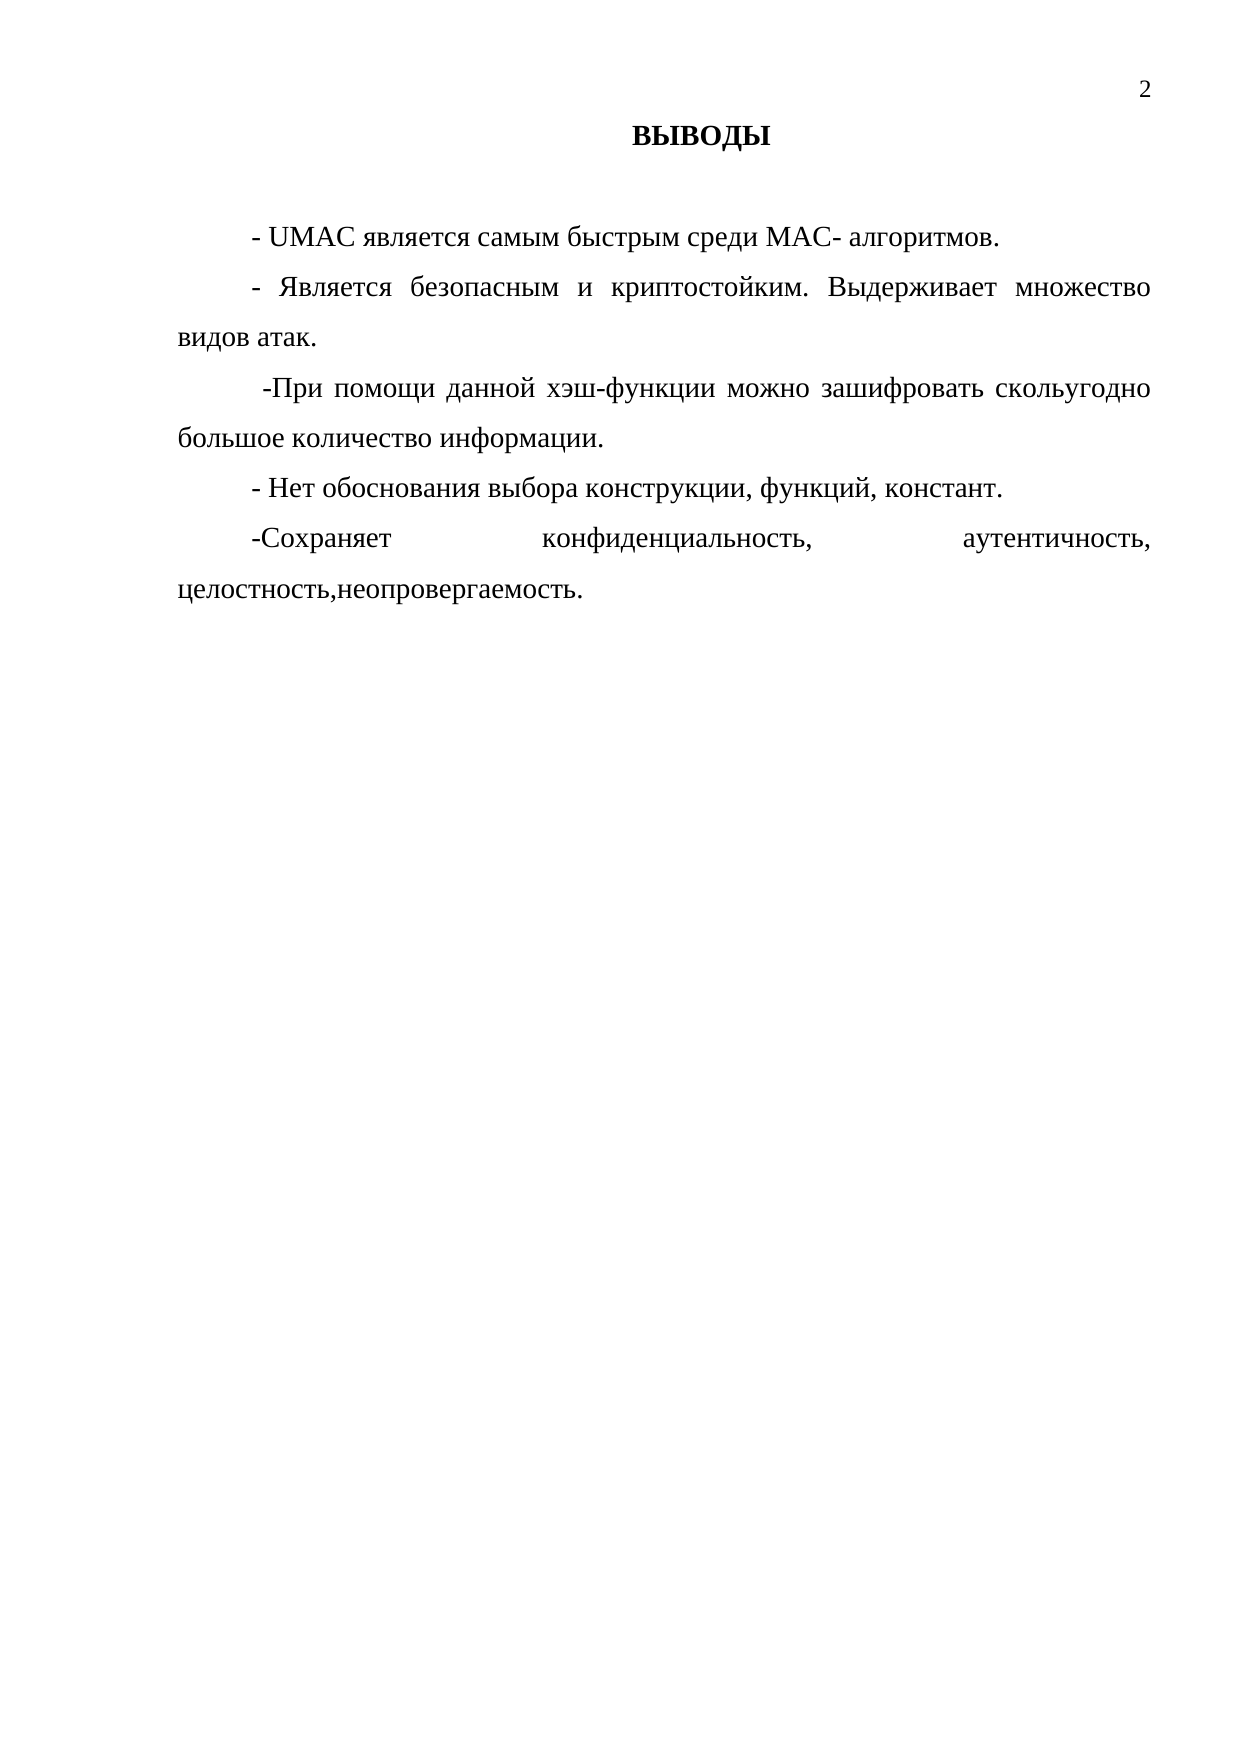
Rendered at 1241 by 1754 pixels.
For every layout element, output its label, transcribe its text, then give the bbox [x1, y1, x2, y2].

text - Является безопасным и криптостойким. Выдерживает множество видов атак. [177, 269, 1152, 353]
text -При помощи данной хэш-функции можно зашифровать скольугодно большое количество информации. [177, 370, 1152, 453]
text - UMAC является самым быстрым среди MAC- алгоритмов. [177, 219, 1152, 252]
text ВЫВОДЫ [177, 118, 1152, 152]
text -Сохраняет конфиденциальность, аутентичность, целостность,неопровергаемость. [177, 521, 1152, 604]
text - Нет обоснования выбора конструкции, функций, констант. [177, 470, 1152, 504]
